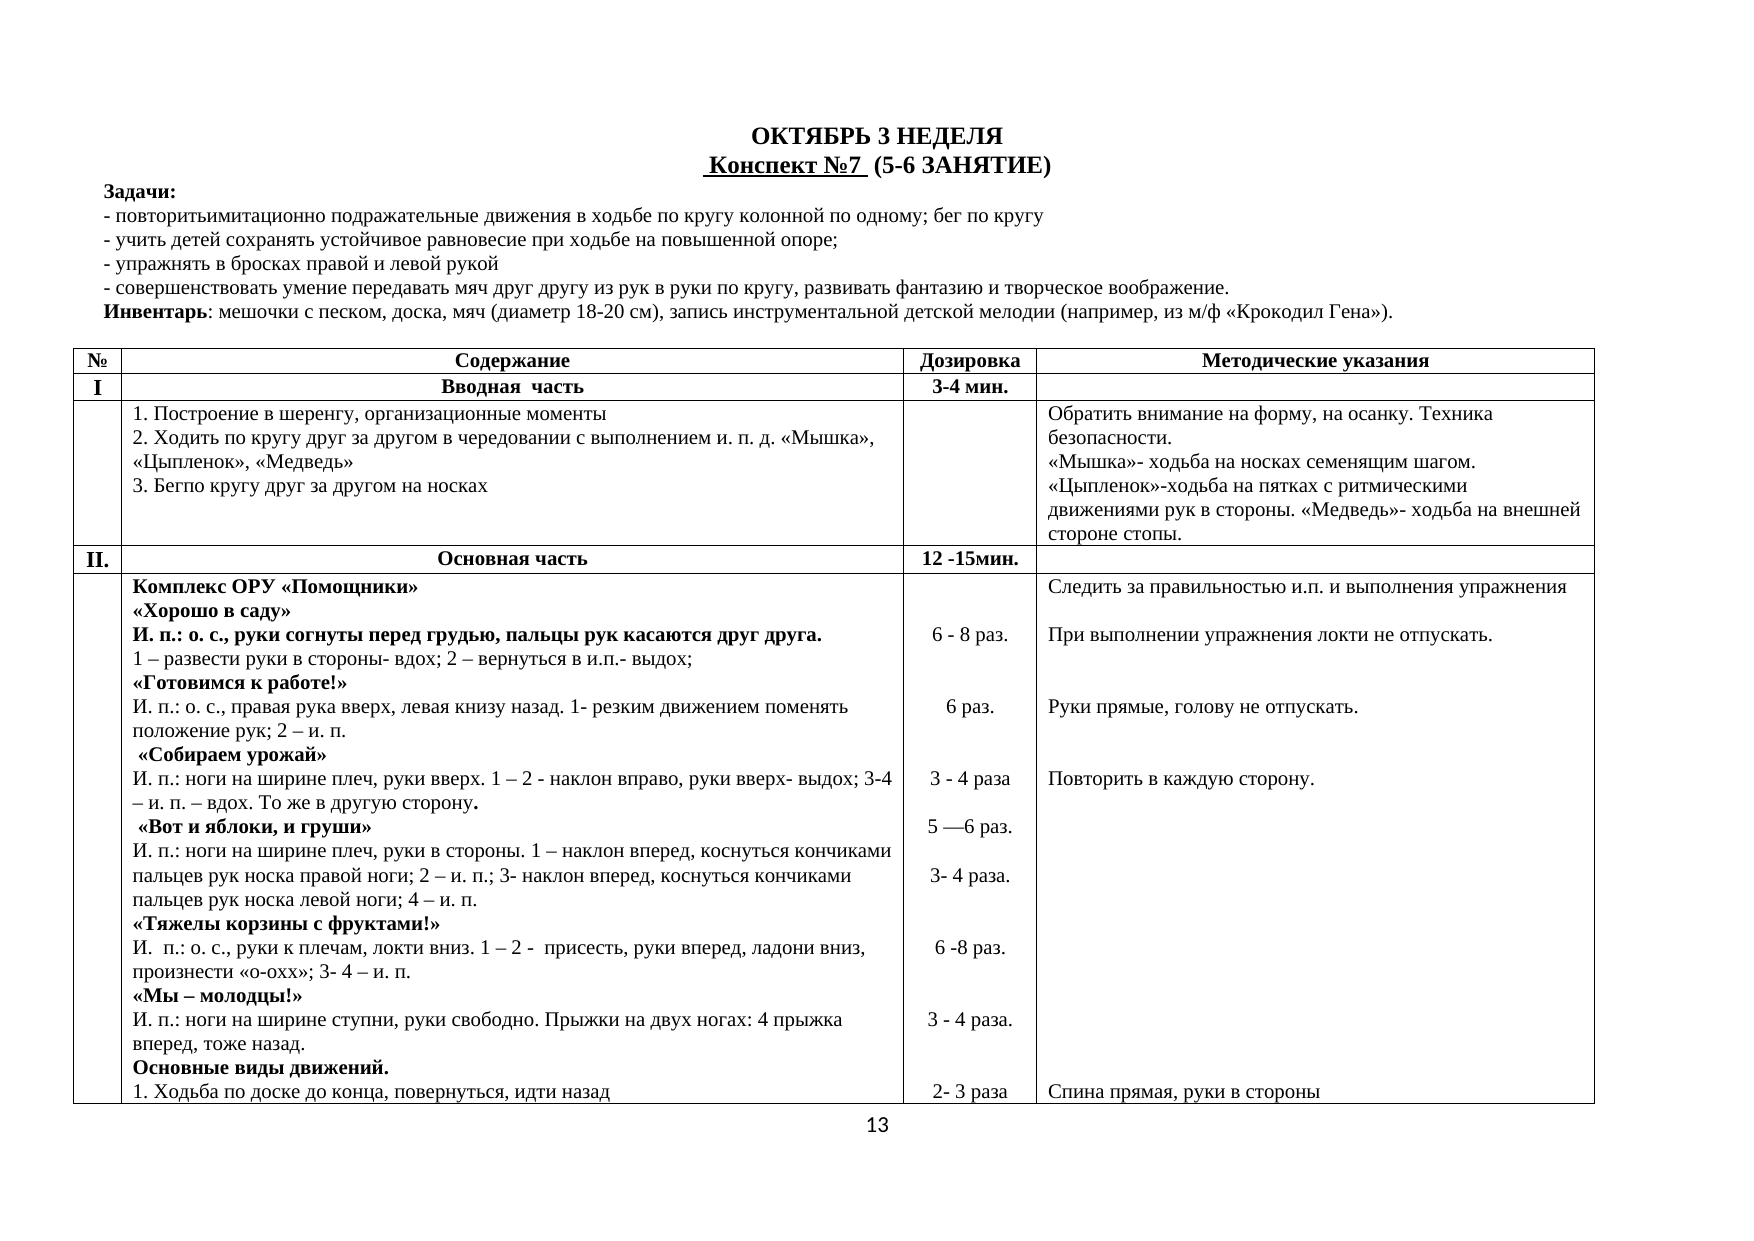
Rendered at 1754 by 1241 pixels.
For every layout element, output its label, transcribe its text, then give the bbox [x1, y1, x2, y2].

table_cell 12 -15мин. [904, 546, 1036, 573]
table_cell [1037, 574, 1594, 1103]
table_cell [904, 401, 1036, 545]
table_header № [74, 349, 121, 372]
text - учить детей сохранять устойчивое равновесие при ходьбе на повышенной опоре; [103, 227, 1636, 251]
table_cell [904, 574, 1036, 1103]
table_cell II. [74, 546, 121, 573]
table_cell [122, 574, 903, 1103]
table_cell Вводная часть [122, 374, 903, 400]
table_cell [74, 401, 121, 545]
text - упражнять в бросках правой и левой рукой [103, 251, 1636, 275]
text ОКТЯБРЬ 3 НЕДЕЛЯ [118, 121, 1636, 150]
table_header Методические указания [1037, 349, 1594, 372]
table_cell 1. Построение в шеренгу, организационные моменты 2. Ходить по кругу друг за другом в чередовании с выполнением и. п. д. «Мышка», «Цыпленок», «Медведь» 3. Бегпо кругу друг за другом на носках [122, 401, 903, 545]
text Конспект №7 (5-6 ЗАНЯТИЕ) [118, 150, 1636, 179]
table_header Содержание [122, 349, 903, 372]
table_cell Основная часть [122, 546, 903, 573]
text - повторитьимитационно подражательные движения в ходьбе по кругу колонной по одному; бег по кругу [103, 203, 1636, 227]
text - совершенствовать умение передавать мяч друг другу из рук в руки по кругу, развивать фантазию и творческое воображение. [103, 275, 1636, 299]
table_header Дозировка [904, 349, 1036, 372]
table_cell I [74, 374, 121, 400]
table_cell Обратить внимание на форму, на осанку. Техника безопасности. «Мышка»- ходьба на носках семенящим шагом. «Цыпленок»-ходьба на пятках с ритмическими движениями рук в стороны. «Медведь»- ходьба на внешней стороне стопы. [1037, 401, 1594, 545]
text Задачи: [103, 179, 1636, 203]
text Инвентарь: мешочки с песком, доска, мяч (диаметр 18-20 см), запись инструментальной детской мелодии (например, из м/ф «Крокодил Гена»). [103, 299, 1636, 323]
table_cell [1037, 374, 1594, 400]
table_cell 3-4 мин. [904, 374, 1036, 400]
table_cell [74, 574, 121, 1103]
table_cell [1037, 546, 1594, 573]
